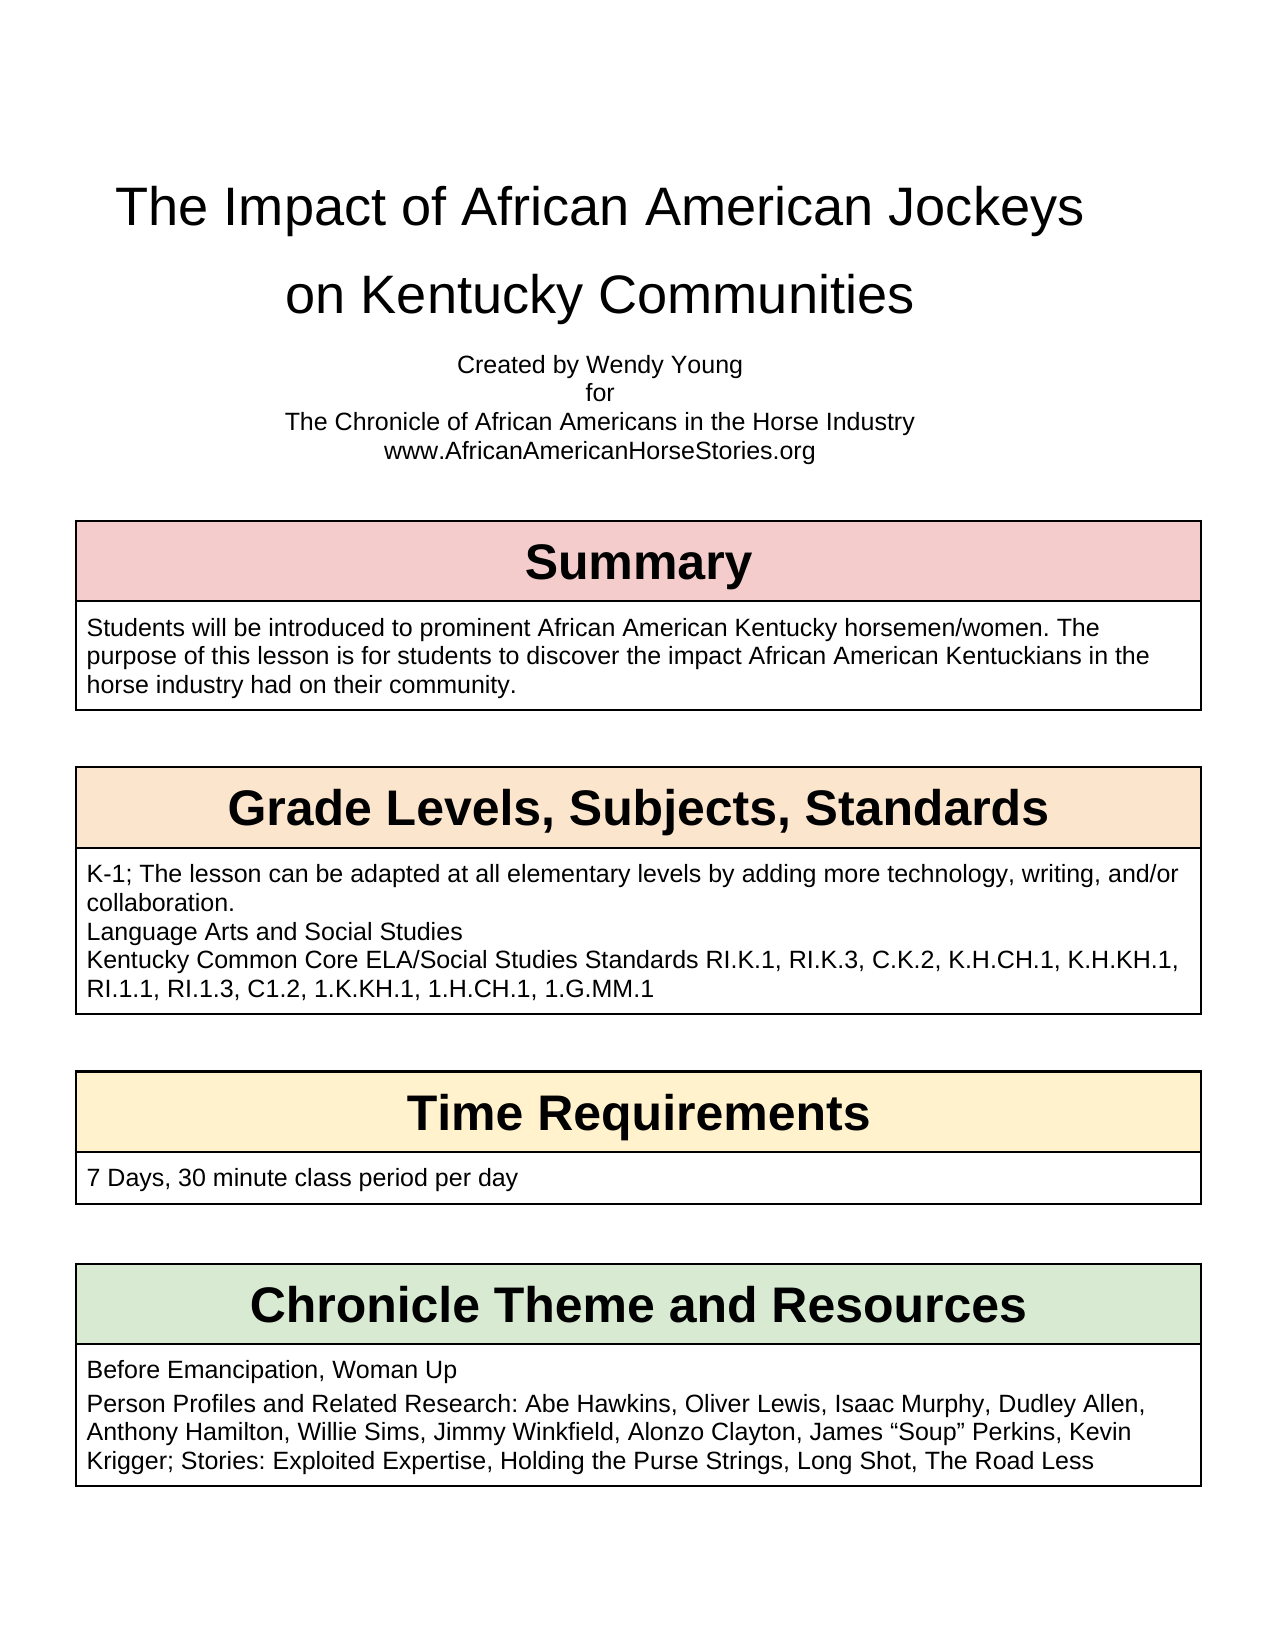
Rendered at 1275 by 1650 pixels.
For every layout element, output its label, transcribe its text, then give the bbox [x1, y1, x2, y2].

table_header Time Requirements [77, 1073, 1200, 1151]
table_header Chronicle Theme and Resources [77, 1265, 1200, 1343]
table_header Summary [77, 522, 1200, 600]
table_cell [77, 1345, 1200, 1485]
text The Chronicle of African Americans in the Horse Industry [75, 407, 1125, 436]
text for [75, 378, 1125, 407]
table_cell 7 Days, 30 minute class period per day [77, 1153, 1200, 1202]
table_header Grade Levels, Subjects, Standards [77, 768, 1200, 847]
table_cell Students will be introduced to prominent African American Kentucky horsemen/women. The purpose of this lesson is for students to discover the impact African American Kentuckians in the horse industry had on their community. [77, 602, 1200, 709]
title on Kentucky Communities [75, 262, 1125, 324]
title The Impact of African American Jockeys [75, 175, 1125, 237]
text www.AfricanAmericanHorseStories.org [75, 436, 1125, 464]
text Created by Wendy Young [75, 349, 1125, 378]
table_cell K-1; The lesson can be adapted at all elementary levels by adding more technology, writing, and/or collaboration. Language Arts and Social Studies Kentucky Common Core ELA/Social Studies Standards RI.K.1, RI.K.3, C.K.2, K.H.CH.1, K.H.KH.1, RI.1.1, RI.1.3, C1.2, 1.K.KH.1, 1.H.CH.1, 1.G.MM.1 [77, 849, 1200, 1013]
